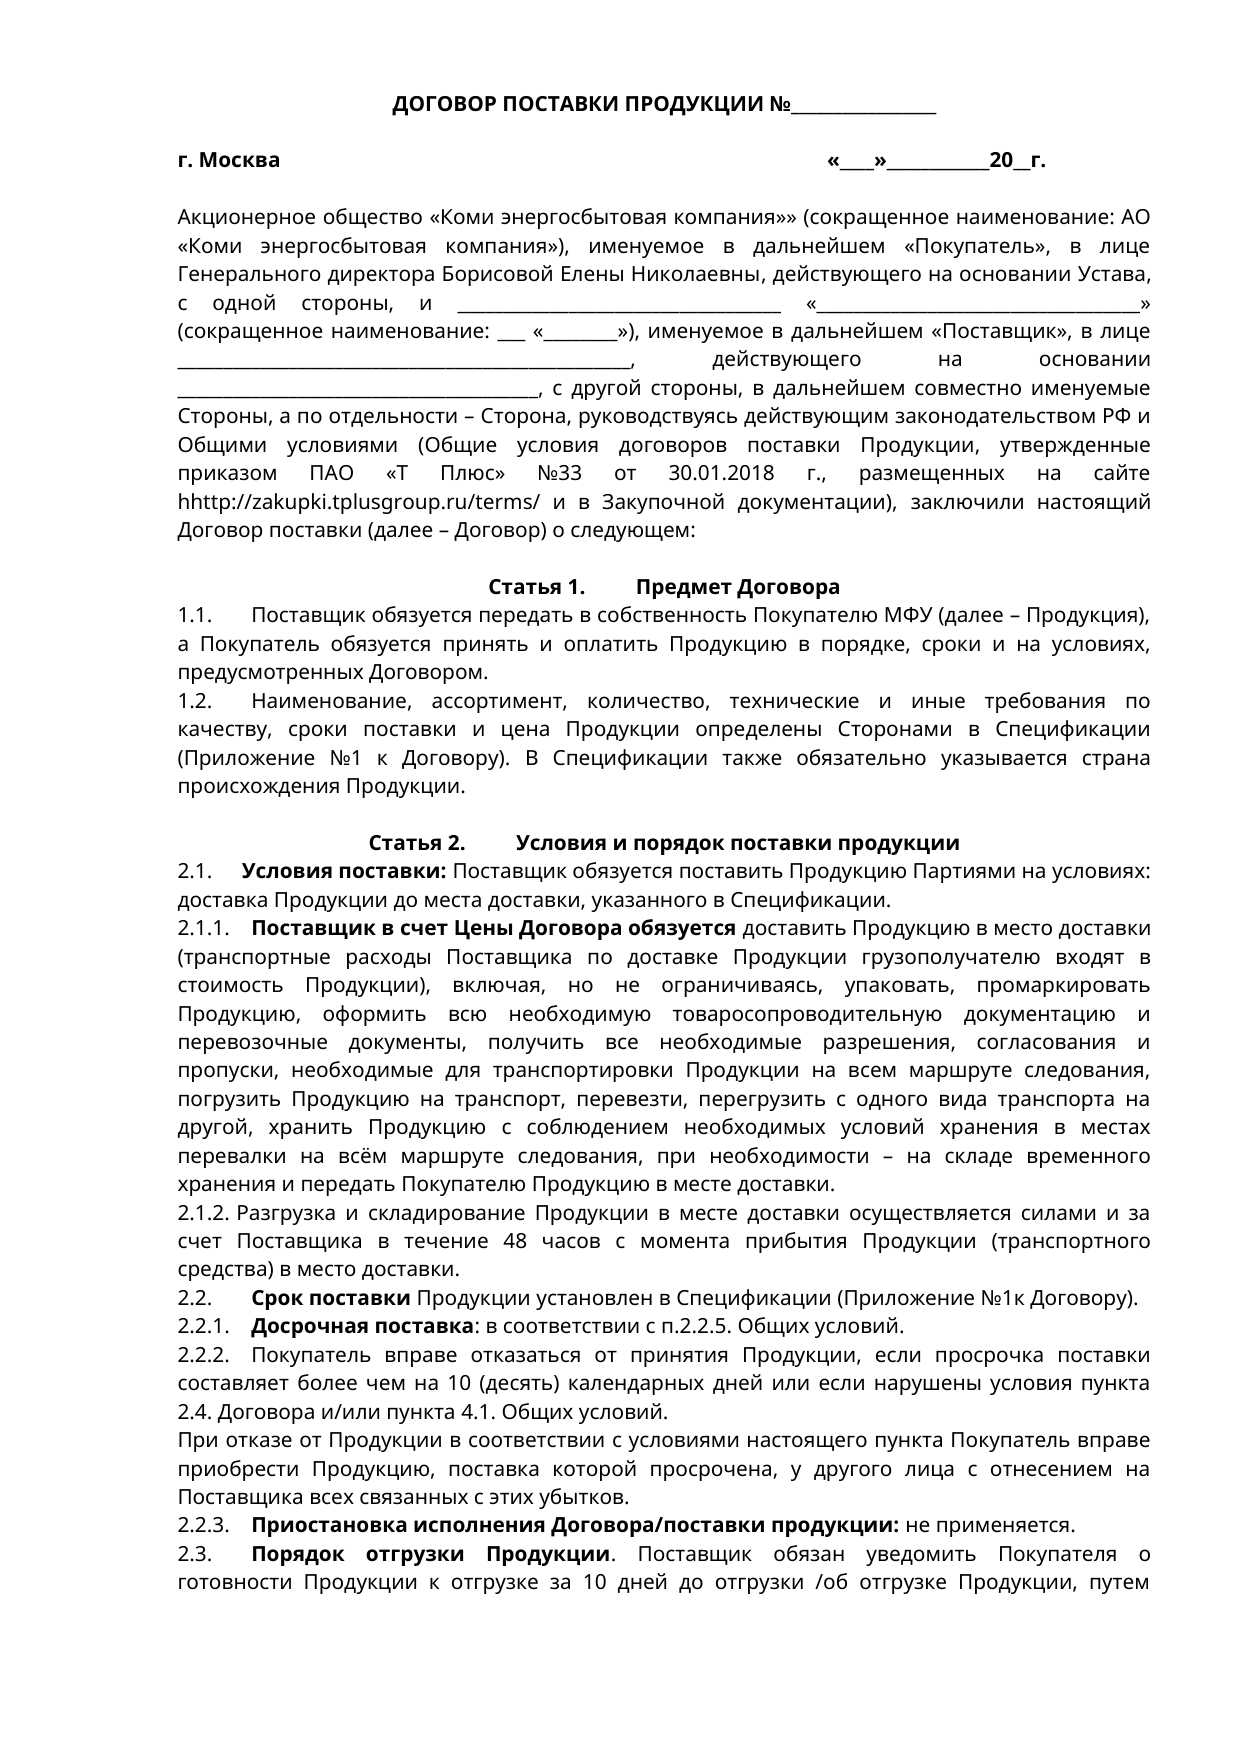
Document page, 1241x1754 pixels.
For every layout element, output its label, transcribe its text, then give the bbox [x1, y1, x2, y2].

list Наименование, ассортимент, количество, технические и иные требования по качеству, сроки поставки и цена Продукции определены Сторонами в Спецификации (Приложение №1 к Договору). В Спецификации также обязательно указывается страна происхождения Продукции. [177, 686, 1152, 799]
list Срок поставки Продукции установлен в Спецификации (Приложение №1к Договору). [177, 1283, 1152, 1311]
text г. Москва «____»____________20__г. [177, 146, 1152, 174]
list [177, 1539, 1152, 1596]
list Предмет Договора [177, 572, 1152, 601]
list Условия поставки: Поставщик обязуется поставить Продукцию Партиями на условиях: доставка Продукции до места доставки, указанного в Спецификации. [177, 856, 1152, 913]
text ДОГОВОР ПОСТАВКИ ПРОДУКЦИИ №_________________ [177, 89, 1152, 117]
list Поставщик в счет Цены Договора обязуется доставить Продукцию в место доставки (транспортные расходы Поставщика по доставке Продукции грузополучателю входят в стоимость Продукции), включая, но не ограничиваясь, упаковать, промаркировать Продукцию, оформить всю необходимую товаросопроводительную документацию и перевозочные документы, получить все необходимые разрешения, согласования и пропуски, необходимые для транспортировки Продукции на всем маршруте следования, погрузить Продукцию на транспорт, перевезти, перегрузить с одного вида транспорта на другой, хранить Продукцию с соблюдением необходимых условий хранения в местах перевалки на всём маршруте следования, при необходимости – на складе временного хранения и передать Покупателю Продукцию в месте доставки. [177, 913, 1152, 1198]
text Акционерное общество «Коми энергосбытовая компания»» (сокращенное наименование: АО «Коми энергосбытовая компания»), именуемое в дальнейшем «Покупатель», в лице Генерального директора Борисовой Елены Николаевны, действующего на основании Устава, с одной стороны, и ___________________________________ «___________________________________» (сокращенное наименование: ___ «________»), именуемое в дальнейшем «Поставщик», в лице _________________________________________________, действующего на основании _______________________________________, с другой стороны, в дальнейшем совместно именуемые Стороны, а по отдельности – Сторона, руководствуясь действующим законодательством РФ и Общими условиями (Общие условия договоров поставки Продукции, утвержденные приказом ПАО «Т Плюс» №33 от 30.01.2018 г., размещенных на сайте hhttp://zakupki.tplusgroup.ru/terms/ и в Закупочной документации), заключили настоящий Договор поставки (далее – Договор) о следующем: [177, 202, 1152, 544]
text При отказе от Продукции в соответствии с условиями настоящего пункта Покупатель вправе приобрести Продукцию, поставка которой просрочена, у другого лица с отнесением на Поставщика всех связанных с этих убытков. [177, 1425, 1152, 1511]
list Покупатель вправе отказаться от принятия Продукции, если просрочка поставки составляет более чем на 10 (десять) календарных дней или если нарушены условия пункта 2.4. Договора и/или пункта 4.1. Общих условий. [177, 1340, 1152, 1425]
list Приостановка исполнения Договора/поставки продукции: не применяется. [177, 1511, 1152, 1539]
list Досрочная поставка: в соответствии с п.2.2.5. Общих условий. [177, 1311, 1152, 1340]
list Условия и порядок поставки продукции [177, 828, 1152, 856]
list Поставщик обязуется передать в собственность Покупателю МФУ (далее – Продукция), а Покупатель обязуется принять и оплатить Продукцию в порядке, сроки и на условиях, предусмотренных Договором. [177, 601, 1152, 686]
list Разгрузка и складирование Продукции в месте доставки осуществляется силами и за счет Поставщика в течение 48 часов с момента прибытия Продукции (транспортного средства) в место доставки. [177, 1198, 1152, 1283]
